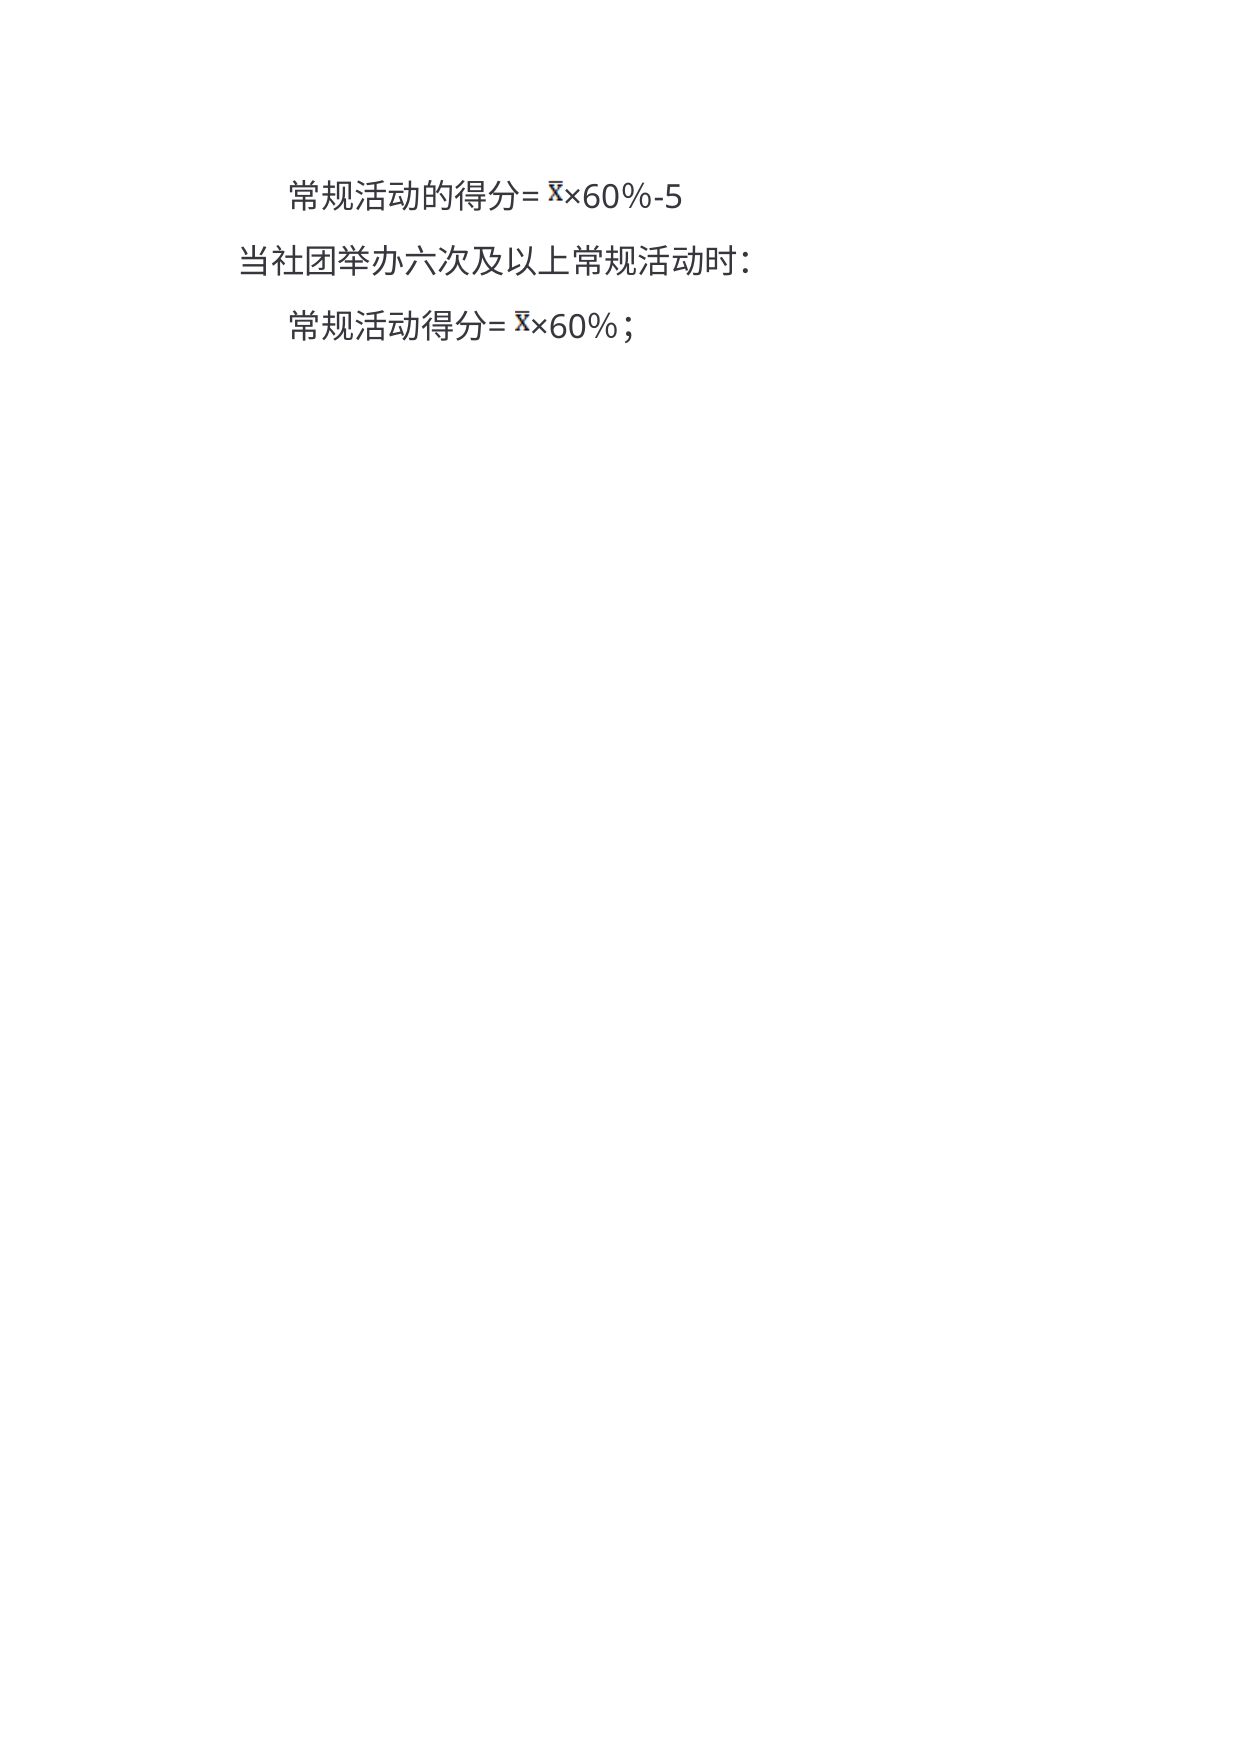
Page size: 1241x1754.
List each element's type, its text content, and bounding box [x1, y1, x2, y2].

picture [515, 305, 530, 339]
picture [548, 175, 563, 209]
text 当社团举办六次及以上常规活动时： [187, 227, 1053, 292]
text 常规活动的得分= ×60％-5 [187, 162, 1053, 227]
text 常规活动得分= ×60％； [187, 292, 1053, 357]
